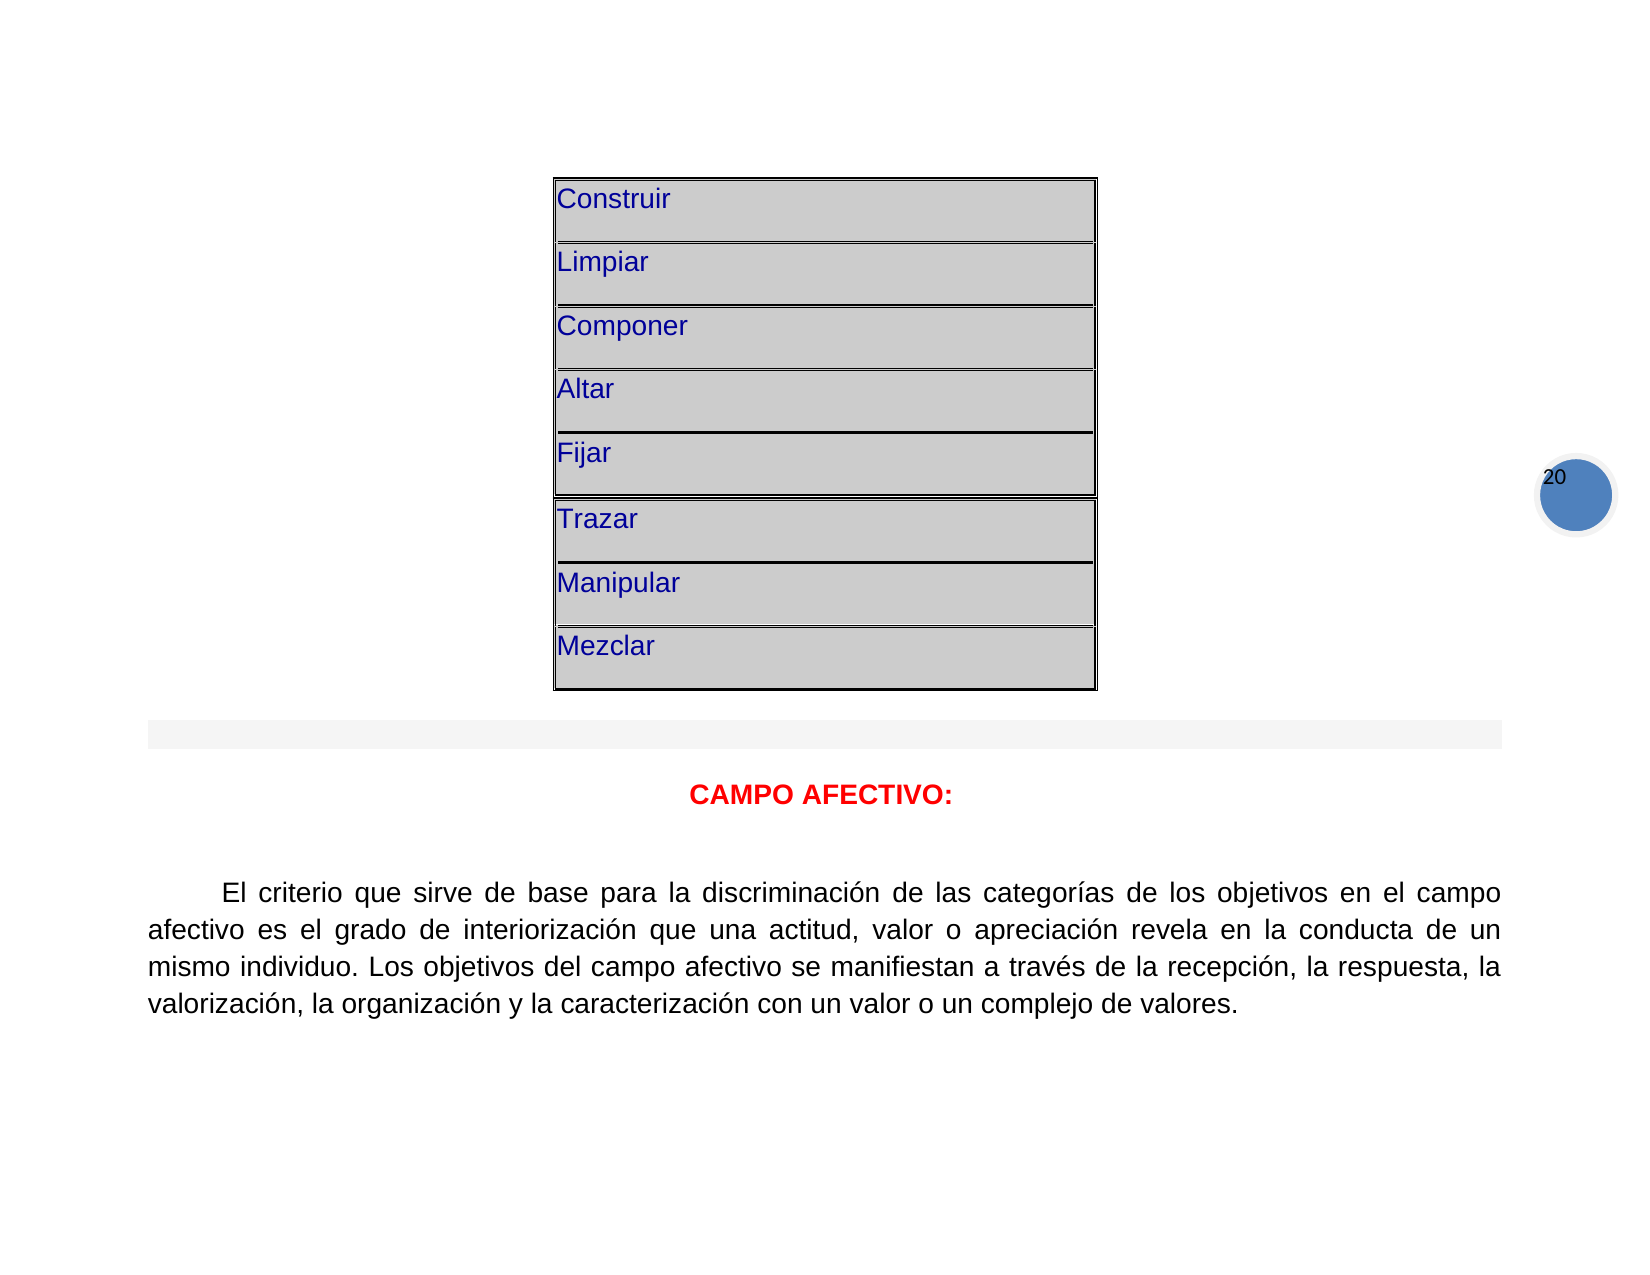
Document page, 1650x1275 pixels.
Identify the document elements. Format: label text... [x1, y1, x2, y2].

table_cell Construir [556, 181, 1094, 241]
table_cell Fijar [556, 431, 1094, 494]
table_cell Altar [556, 367, 1095, 431]
text CAMPO AFECTIVO: [148, 778, 1502, 842]
table_cell Limpiar [554, 241, 1096, 304]
table_cell Manipular [556, 561, 1094, 624]
table_header Trazar [556, 501, 1094, 561]
table_cell Mezclar [556, 625, 1095, 688]
text El criterio que sirve de base para la discriminación de las categorías de los objetivos en el campo afectivo es el grado de interiorización que una actitud, valor o apreciación revela en la conducta de un mismo individuo. Los objetivos del campo afectivo se manifiestan a través de la recepción, la respuesta, la valorización, la organización y la caracterización con un valor o un complejo de valores. [148, 876, 1502, 1020]
table_cell Componer [556, 304, 1095, 367]
